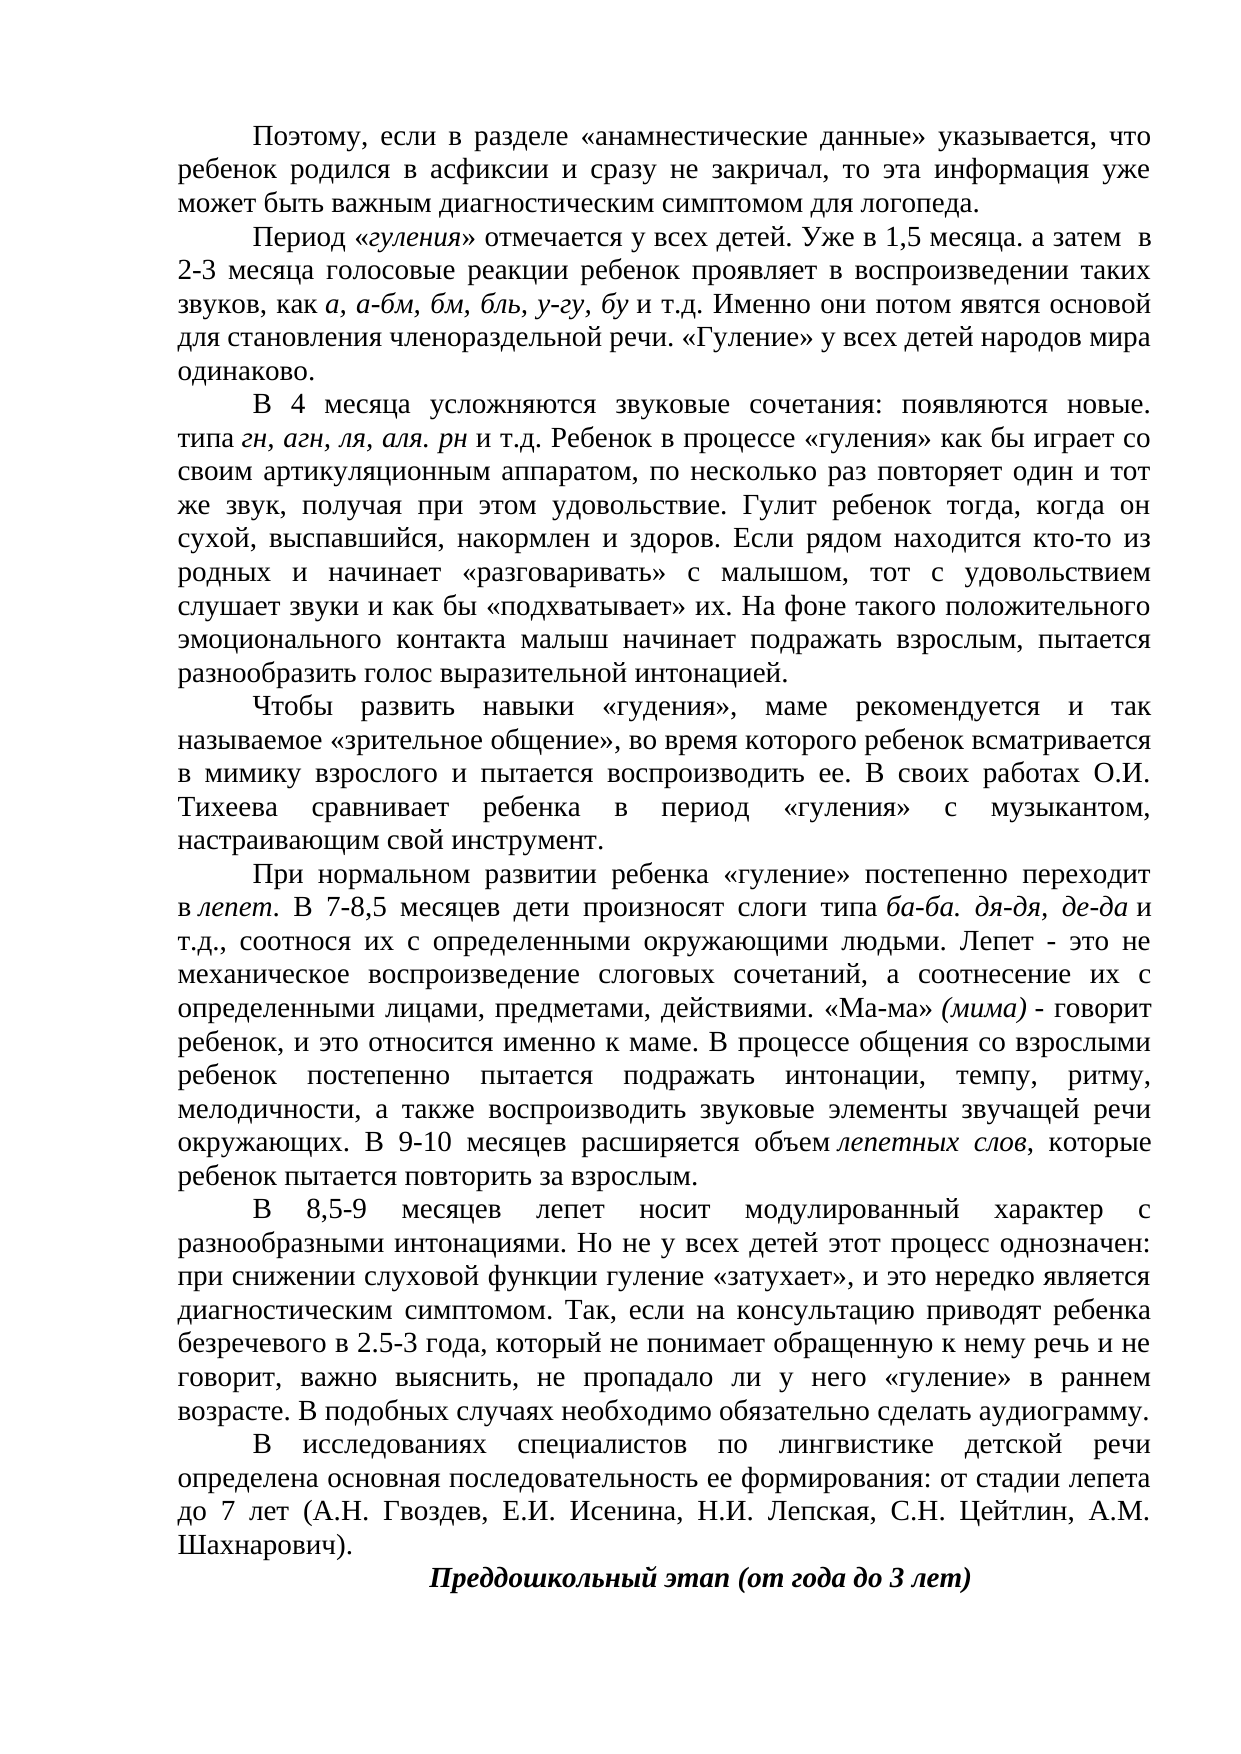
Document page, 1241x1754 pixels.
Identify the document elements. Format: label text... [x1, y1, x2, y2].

text Поэтому, если в разделе «анамнестические данные» указывается, что ребенок родился в асфиксии и сразу не закричал, то эта информация уже может быть важным диагностическим симптомом для логопеда. [177, 118, 1152, 219]
text Чтобы развить навыки «гудения», маме рекомендуется и так называемое «зрительное общение», во время которого ребенок всматривается в мимику взрослого и пытается воспроизводить ее. В своих работах О.И. Тихеева сравнивает ребенка в период «гуления» с музыкантом, настраивающим свой инструмент. [177, 688, 1152, 856]
text В исследованиях специалистов по лингвистике детской речи определена основная последовательность ее формирования: от стадии лепета до 7 лет (А.Н. Гвоздев, Е.И. Исенина, Н.И. Лепская, С.Н. Цейтлин, А.М. Шахнарович). [177, 1426, 1152, 1560]
text При нормальном развитии ребенка «гуление» постепенно переходит в лепет. В 7-8,5 месяцев дети произносят слоги типа ба-ба. дя-дя, де-да и т.д., соотнося их с определенными окружающими людьми. Лепет - это не механическое воспроизведение слоговых сочетаний, а соотнесение их с определенными лицами, предметами, действиями. «Ма-ма» (мима) - говорит ребенок, и это относится именно к маме. В процессе общения со взрослыми ребенок постепенно пытается подражать интонации, темпу, ритму, мелодичности, а также воспроизводить звуковые элементы звучащей речи окружающих. В 9-10 месяцев расширяется объем лепетных слов, которые ребенок пытается повторить за взрослым. [177, 856, 1152, 1191]
text В 8,5-9 месяцев лепет носит модулированный характер с разнообразными интонациями. Но не у всех детей этот процесс однозначен: при снижении слуховой функции гуление «затухает», и это нередко является диагностическим симптомом. Так, если на консультацию приводят ребенка безречевого в 2.5-3 года, который не понимает обращенную к нему речь и не говорит, важно выяснить, не пропадало ли у него «гуление» в раннем возрасте. В подобных случаях необходимо обязательно сделать аудиограмму. [177, 1191, 1152, 1426]
text Преддошкольный этап (от года до 3 лет) [177, 1560, 1152, 1594]
text В 4 месяца усложняются звуковые сочетания: появляются новые. типа гн, агн, ля, аля. рн и т.д. Ребенок в процессе «гуления» как бы играет со своим артикуляционным аппаратом, по несколько раз повторяет один и тот же звук, получая при этом удовольствие. Гулит ребенок тогда, когда он сухой, выспавшийся, накормлен и здоров. Если рядом находится кто-то из родных и начинает «разговаривать» с малышом, тот с удовольствием слушает звуки и как бы «подхватывает» их. На фоне такого положительного эмоционального контакта малыш начинает подражать взрослым, пытается разнообразить голос выразительной интонацией. [177, 386, 1152, 688]
text Период «гуления» отмечается у всех детей. Уже в 1,5 месяца. а затем в 2-3 месяца голосовые реакции ребенок проявляет в воспроизведении таких звуков, как а, а-бм, бм, бль, у-гу, бу и т.д. Именно они потом явятся основой для становления членораздельной речи. «Гуление» у всех детей народов мира одинаково. [177, 219, 1152, 386]
